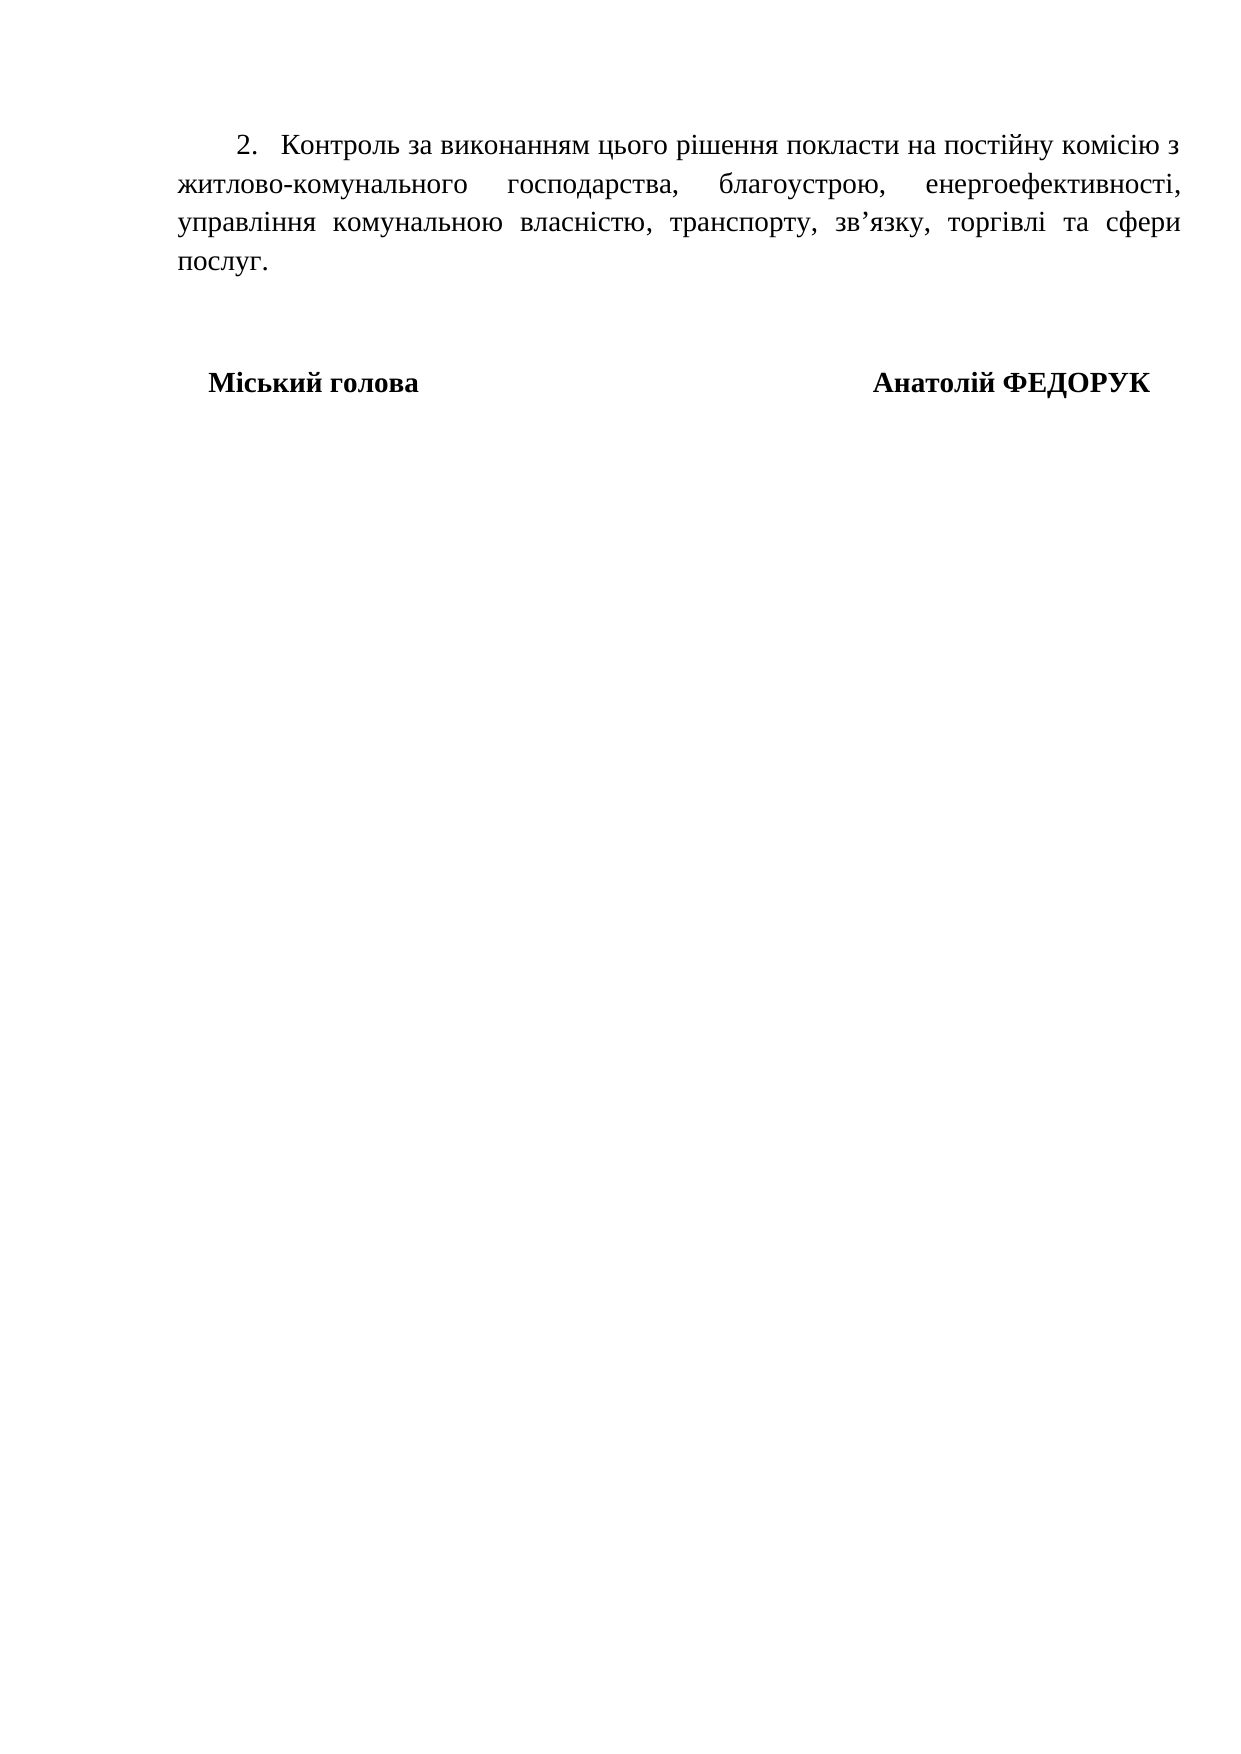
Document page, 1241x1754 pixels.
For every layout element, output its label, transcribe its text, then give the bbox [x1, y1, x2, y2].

text Міський голова Анатолій ФЕДОРУК [177, 366, 1181, 399]
list Контроль за виконанням цього рішення покласти на постійну комісію з житлово-комунального господарства, благоустрою, енергоефективності, управління комунальною власністю, транспорту, зв’язку, торгівлі та сфери послуг. [177, 127, 1181, 276]
